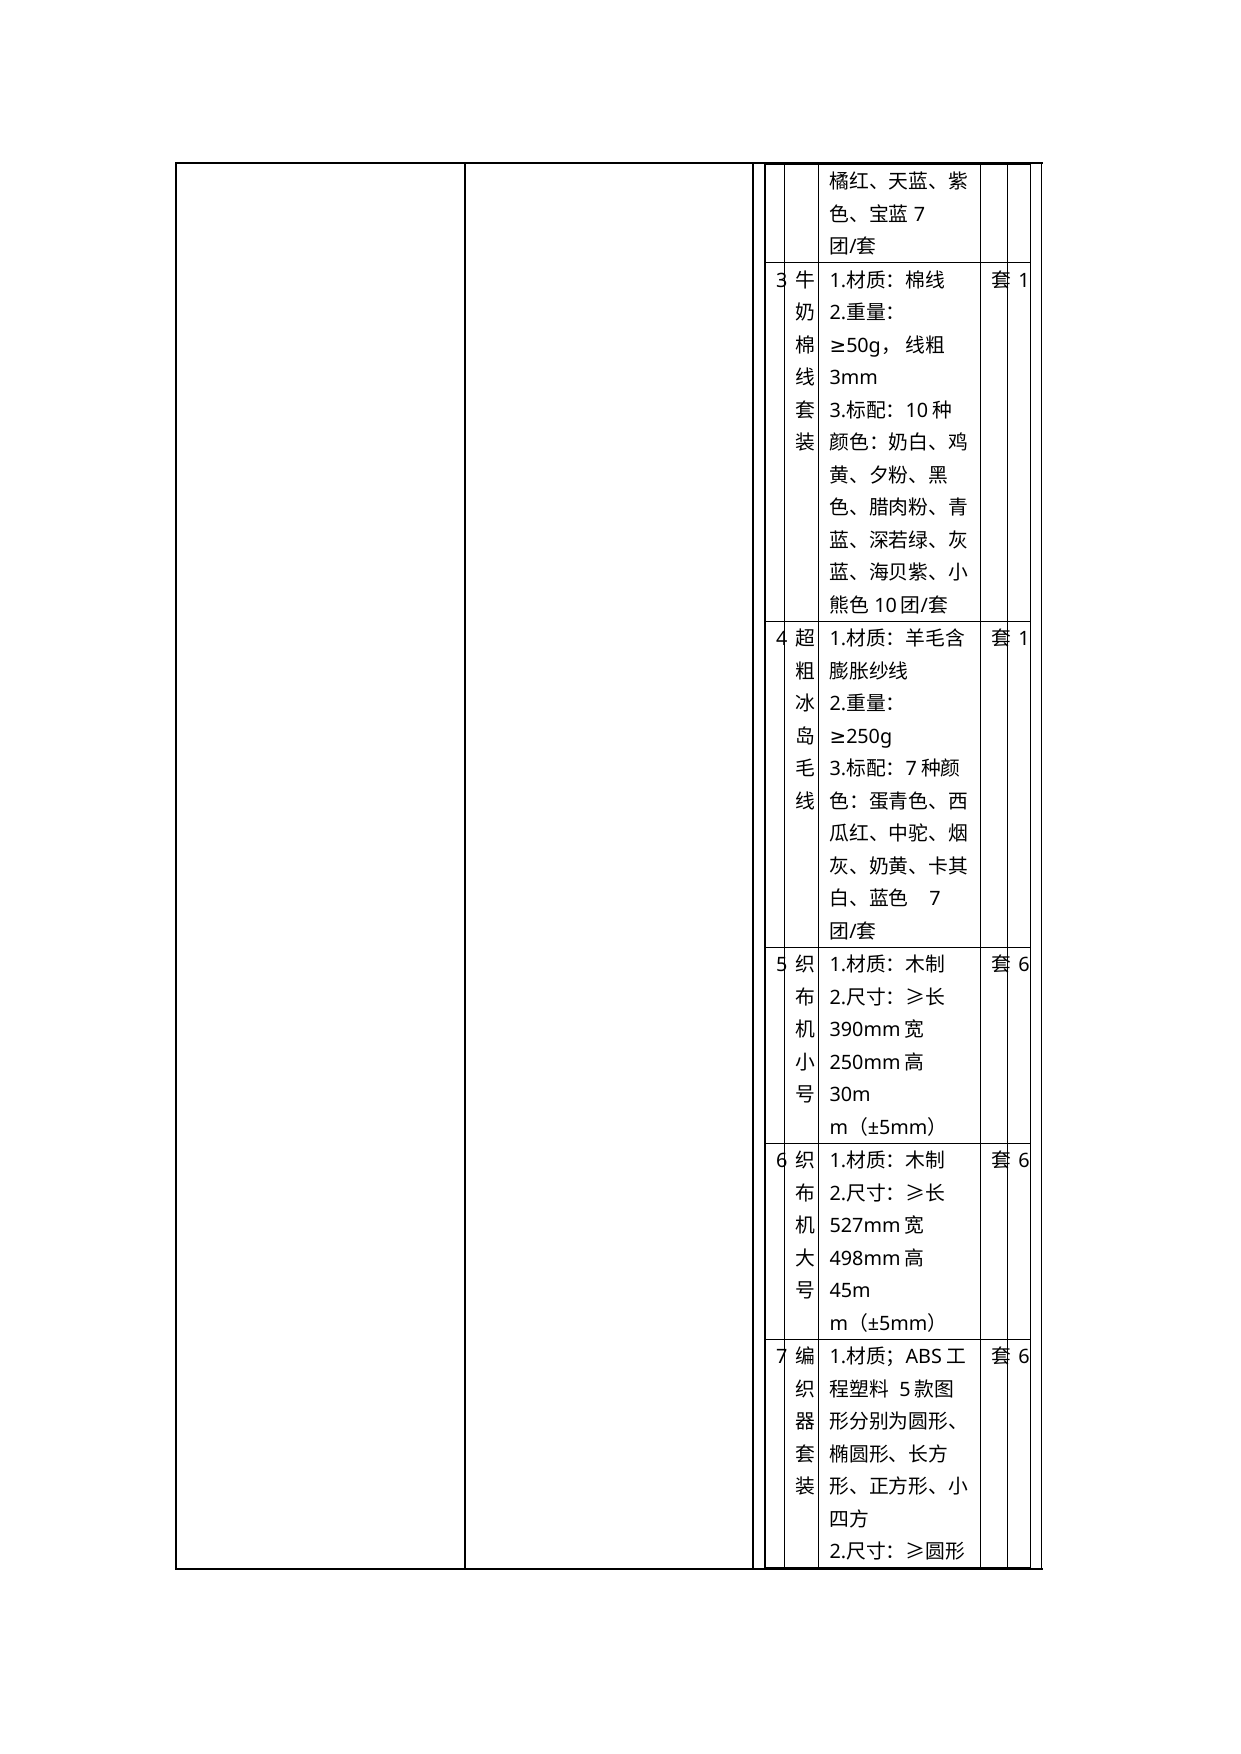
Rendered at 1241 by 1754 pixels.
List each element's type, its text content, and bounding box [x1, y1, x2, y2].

table_cell [766, 948, 784, 1143]
table_cell [1031, 164, 1041, 1568]
table_cell [1008, 1144, 1030, 1339]
table_cell [785, 165, 818, 262]
table_cell [466, 164, 752, 1568]
table_cell [981, 948, 1007, 1143]
table_cell [766, 1144, 784, 1339]
table_cell [785, 622, 818, 947]
table_cell [1008, 263, 1030, 621]
table_cell [819, 165, 980, 262]
table_cell [981, 1340, 1007, 1567]
table_cell [819, 1144, 980, 1339]
table_cell [766, 263, 784, 621]
table_cell [785, 1144, 818, 1339]
table_cell [981, 263, 1007, 621]
table_cell [1008, 622, 1030, 947]
table_cell [754, 164, 764, 1568]
table_cell [1008, 1340, 1030, 1567]
table_cell [785, 263, 818, 621]
table_cell [819, 948, 980, 1143]
table_cell [785, 948, 818, 1143]
table_cell [766, 622, 784, 947]
table_cell [819, 622, 980, 947]
table_cell [819, 1340, 980, 1567]
table_cell [981, 165, 1007, 262]
table_cell [1008, 165, 1030, 262]
table_cell [1008, 948, 1030, 1143]
table_cell [981, 1144, 1007, 1339]
table_cell [819, 263, 980, 621]
table_cell [766, 1340, 784, 1567]
table_cell [766, 165, 784, 262]
table_cell 8 [177, 164, 464, 1568]
table_cell [981, 622, 1007, 947]
table_cell [785, 1340, 818, 1567]
